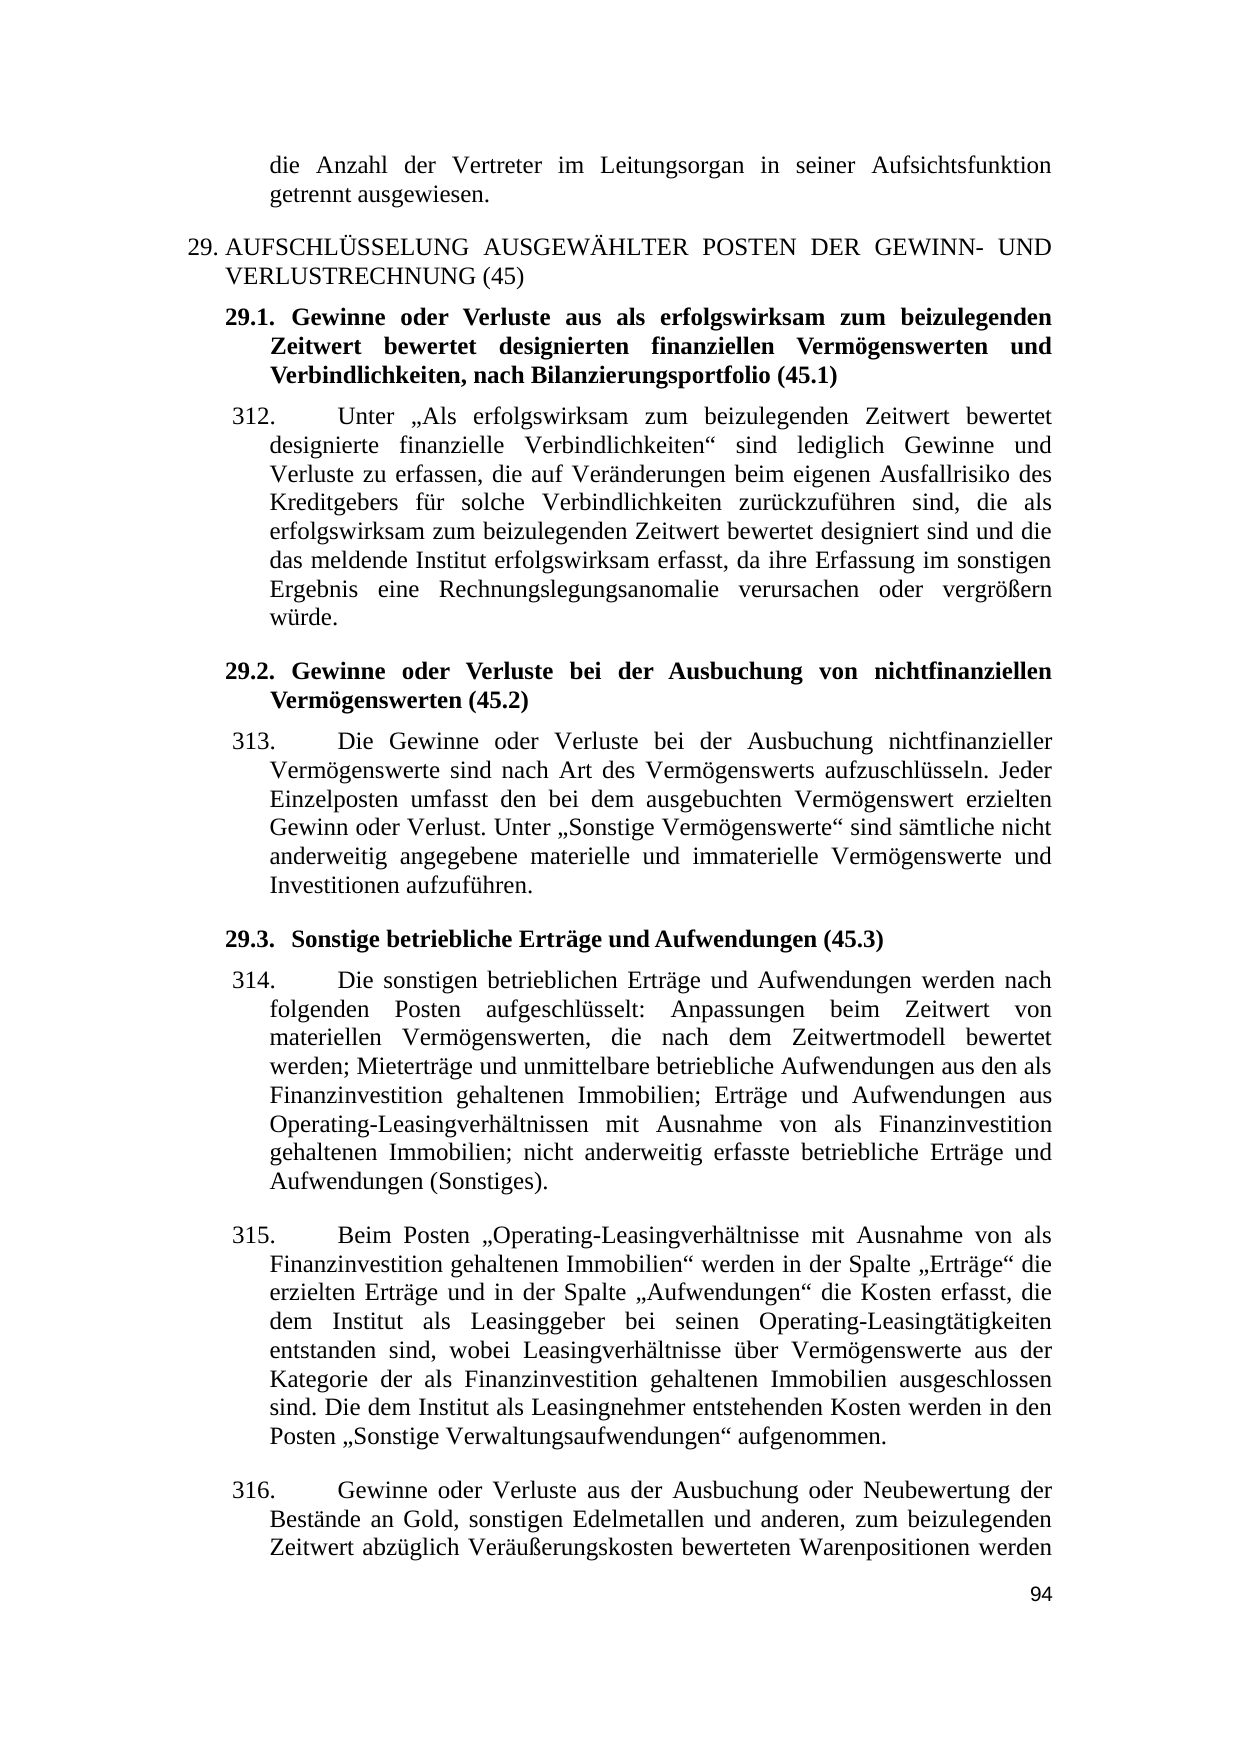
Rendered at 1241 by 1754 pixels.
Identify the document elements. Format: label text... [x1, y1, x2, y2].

text Die Gewinne oder Verluste bei der Ausbuchung nichtfinanzieller Vermögenswerte sind nach Art des Vermögenswerts aufzuschlüsseln. Jeder Einzelposten umfasst den bei dem ausgebuchten Vermögenswert erzielten Gewinn oder Verlust. Unter „Sonstige Vermögenswerte“ sind sämtliche nicht anderweitig angegebene materielle und immaterielle Vermögenswerte und Investitionen aufzuführen. [232, 726, 1053, 899]
subtitle Aufschlüsselung ausgewählter Posten der Gewinn- und Verlustrechnung (45) [187, 232, 1053, 290]
subtitle Gewinne oder Verluste bei der Ausbuchung von nichtfinanziellen Vermögenswerten (45.2) [225, 656, 1053, 714]
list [232, 150, 1053, 207]
text Unter „Als erfolgswirksam zum beizulegenden Zeitwert bewertet designierte finanzielle Verbindlichkeiten“ sind lediglich Gewinne und Verluste zu erfassen, die auf Veränderungen beim eigenen Ausfallrisiko des Kreditgebers für solche Verbindlichkeiten zurückzuführen sind, die als erfolgswirksam zum beizulegenden Zeitwert bewertet designiert sind und die das meldende Institut erfolgswirksam erfasst, da ihre Erfassung im sonstigen Ergebnis eine Rechnungslegungsanomalie verursachen oder vergrößern würde. [232, 401, 1053, 631]
text Die sonstigen betrieblichen Erträge und Aufwendungen werden nach folgenden Posten aufgeschlüsselt: Anpassungen beim Zeitwert von materiellen Vermögenswerten, die nach dem Zeitwertmodell bewertet werden; Mieterträge und unmittelbare betriebliche Aufwendungen aus den als Finanzinvestition gehaltenen Immobilien; Erträge und Aufwendungen aus Operating-Leasingverhältnissen mit Ausnahme von als Finanzinvestition gehaltenen Immobilien; nicht anderweitig erfasste betriebliche Erträge und Aufwendungen (Sonstiges). [232, 965, 1053, 1195]
subtitle Gewinne oder Verluste aus als erfolgswirksam zum beizulegenden Zeitwert bewertet designierten finanziellen Vermögenswerten und Verbindlichkeiten, nach Bilanzierungsportfolio (45.1) [225, 302, 1053, 389]
subtitle Sonstige betriebliche Erträge und Aufwendungen (45.3) [225, 924, 1053, 952]
text Beim Posten „Operating-Leasingverhältnisse mit Ausnahme von als Finanzinvestition gehaltenen Immobilien“ werden in der Spalte „Erträge“ die erzielten Erträge und in der Spalte „Aufwendungen“ die Kosten erfasst, die dem Institut als Leasinggeber bei seinen Operating-Leasingtätigkeiten entstanden sind, wobei Leasingverhältnisse über Vermögenswerte aus der Kategorie der als Finanzinvestition gehaltenen Immobilien ausgeschlossen sind. Die dem Institut als Leasingnehmer entstehenden Kosten werden in den Posten „Sonstige Verwaltungsaufwendungen“ aufgenommen. [232, 1220, 1053, 1450]
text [232, 1475, 1053, 1561]
